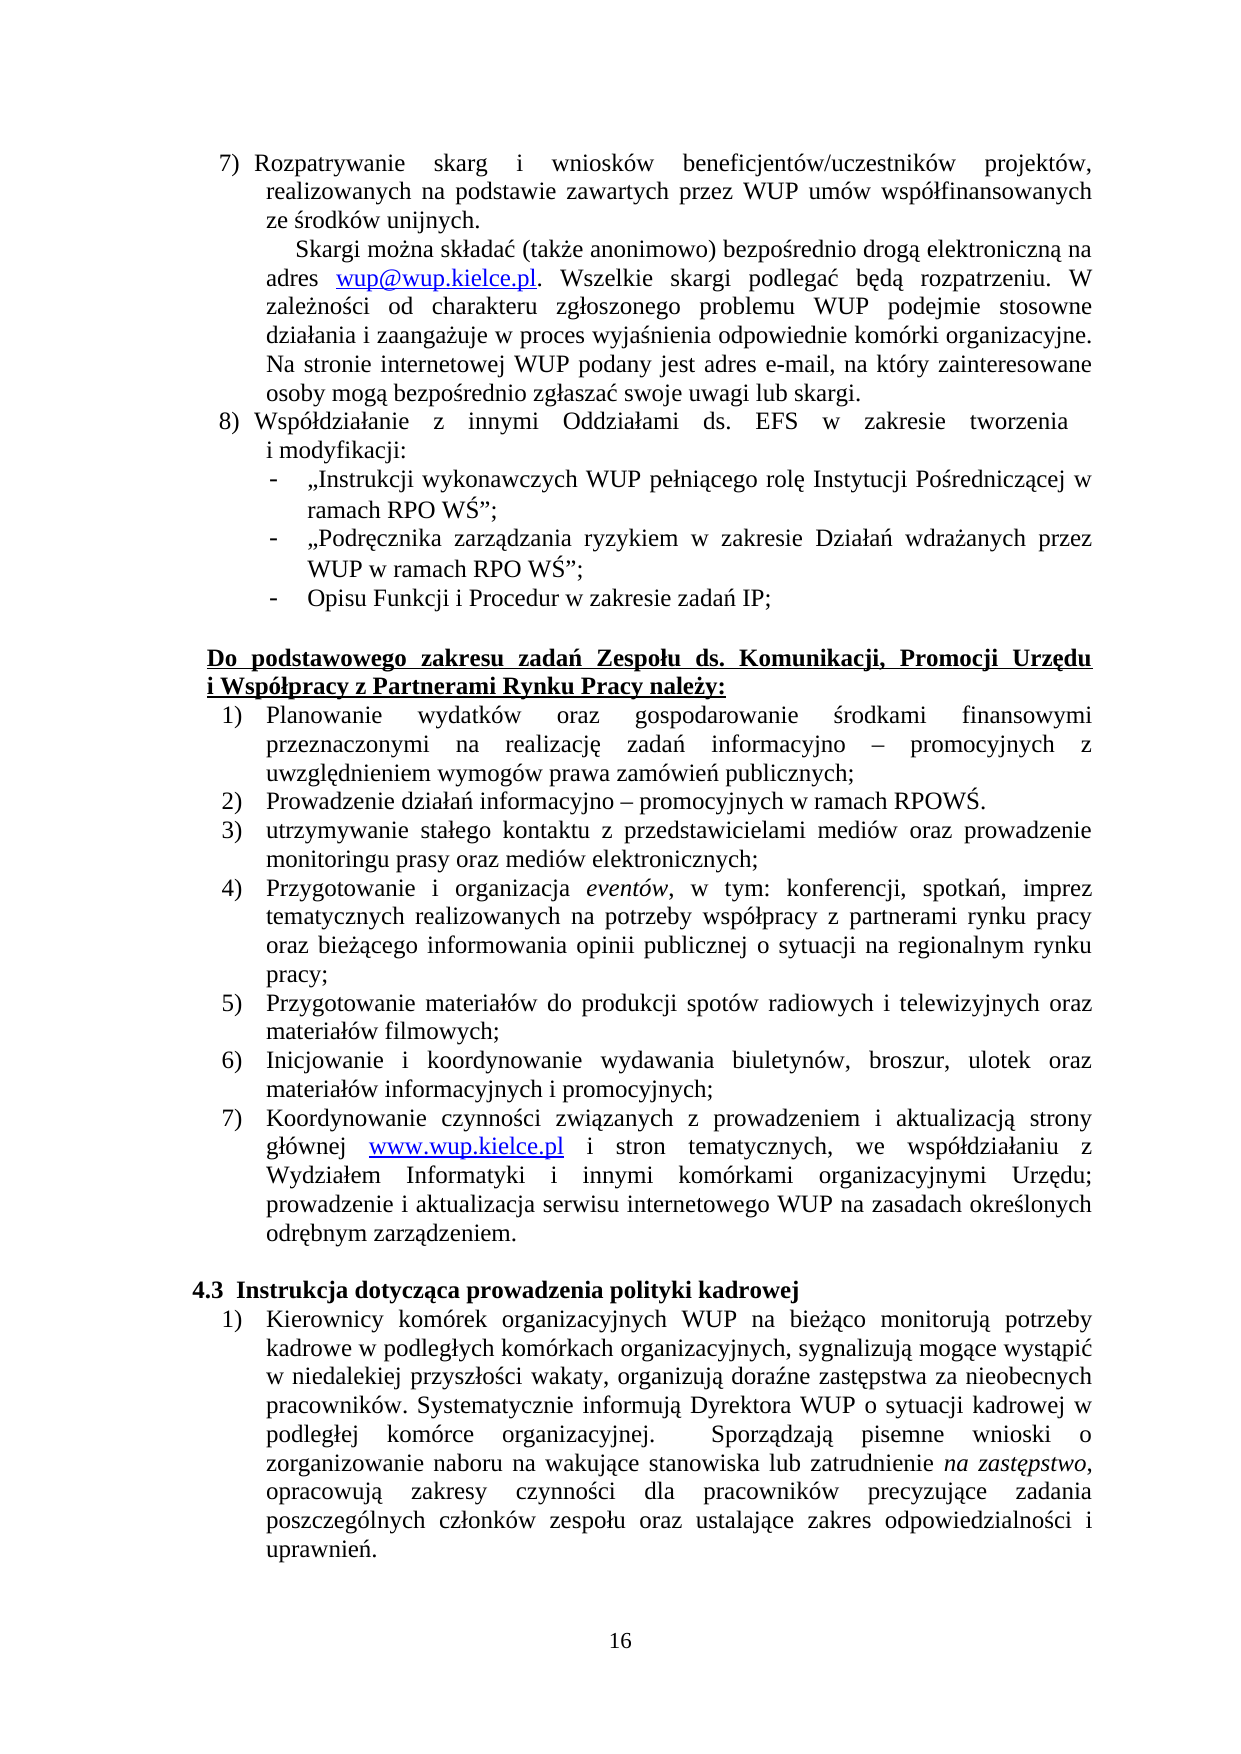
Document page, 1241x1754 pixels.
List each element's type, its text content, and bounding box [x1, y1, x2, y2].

list Rozpatrywanie skarg i wniosków beneficjentów/uczestników projektów, realizowanych na podstawie zawartych przez WUP umów współfinansowanych ze środków unijnych. [218, 148, 1093, 234]
list utrzymywanie stałego kontaktu z przedstawicielami mediów oraz prowadzenie monitoringu prasy oraz mediów elektronicznych; [221, 815, 1093, 873]
list „Podręcznika zarządzania ryzykiem w zakresie Działań wdrażanych przez WUP w ramach RPO WŚ”; [266, 523, 1093, 583]
list Opisu Funkcji i Procedur w zakresie zadań IP; [266, 583, 1093, 614]
list Współdziałanie z innymi Oddziałami ds. EFS w zakresie tworzenia i modyfikacji: [218, 406, 1093, 464]
list „Instrukcji wykonawczych WUP pełniącego rolę Instytucji Pośredniczącej w ramach RPO WŚ”; [266, 464, 1093, 523]
text Skargi można składać (także anonimowo) bezpośrednio drogą elektroniczną na adres wup@wup.kielce.pl. Wszelkie skargi podlegać będą rozpatrzeniu. W zależności od charakteru zgłoszonego problemu WUP podejmie stosowne działania i zaangażuje w proces wyjaśnienia odpowiednie komórki organizacyjne. Na stronie internetowej WUP podany jest adres e-mail, na który zainteresowane osoby mogą bezpośrednio zgłaszać swoje uwagi lub skargi. [266, 234, 1093, 406]
list Kierownicy komórek organizacyjnych WUP na bieżąco monitorują potrzeby kadrowe w podległych komórkach organizacyjnych, sygnalizują mogące wystąpić w niedalekiej przyszłości wakaty, organizują doraźne zastępstwa za nieobecnych pracowników. Systematycznie informują Dyrektora WUP o sytuacji kadrowej w podległej komórce organizacyjnej. Sporządzają pisemne wnioski o zorganizowanie naboru na wakujące stanowiska lub zatrudnienie na zastępstwo, opracowują zakresy czynności dla pracowników precyzujące zadania poszczególnych członków zespołu oraz ustalające zakres odpowiedzialności i uprawnień. [221, 1304, 1093, 1563]
list Przygotowanie materiałów do produkcji spotów radiowych i telewizyjnych oraz materiałów filmowych; [221, 988, 1093, 1045]
text Do podstawowego zakresu zadań Zespołu ds. Komunikacji, Promocji Urzędu i Współpracy z Partnerami Rynku Pracy należy: [207, 669, 1093, 700]
list Koordynowanie czynności związanych z prowadzeniem i aktualizacją strony głównej www.wup.kielce.pl i stron tematycznych, we współdziałaniu z Wydziałem Informatyki i innymi komórkami organizacyjnymi Urzędu; prowadzenie i aktualizacja serwisu internetowego WUP na zasadach określonych odrębnym zarządzeniem. [221, 1103, 1093, 1246]
list Inicjowanie i koordynowanie wydawania biuletynów, broszur, ulotek oraz materiałów informacyjnych i promocyjnych; [221, 1045, 1093, 1103]
text Do podstawowego zakresu zadań Zespołu ds. Komunikacji, Promocji Urzędu i Współpracy z Partnerami Rynku Pracy należy: [207, 643, 1093, 668]
list Planowanie wydatków oraz gospodarowanie środkami finansowymi przeznaczonymi na realizację zadań informacyjno – promocyjnych z uwzględnieniem wymogów prawa zamówień publicznych; [221, 700, 1093, 786]
list Prowadzenie działań informacyjno – promocyjnych w ramach RPOWŚ. [221, 786, 1093, 815]
subtitle Instrukcja dotycząca prowadzenia polityki kadrowej [192, 1275, 1093, 1304]
list Przygotowanie i organizacja eventów, w tym: konferencji, spotkań, imprez tematycznych realizowanych na potrzeby współpracy z partnerami rynku pracy oraz bieżącego informowania opinii publicznej o sytuacji na regionalnym rynku pracy; [221, 873, 1093, 988]
